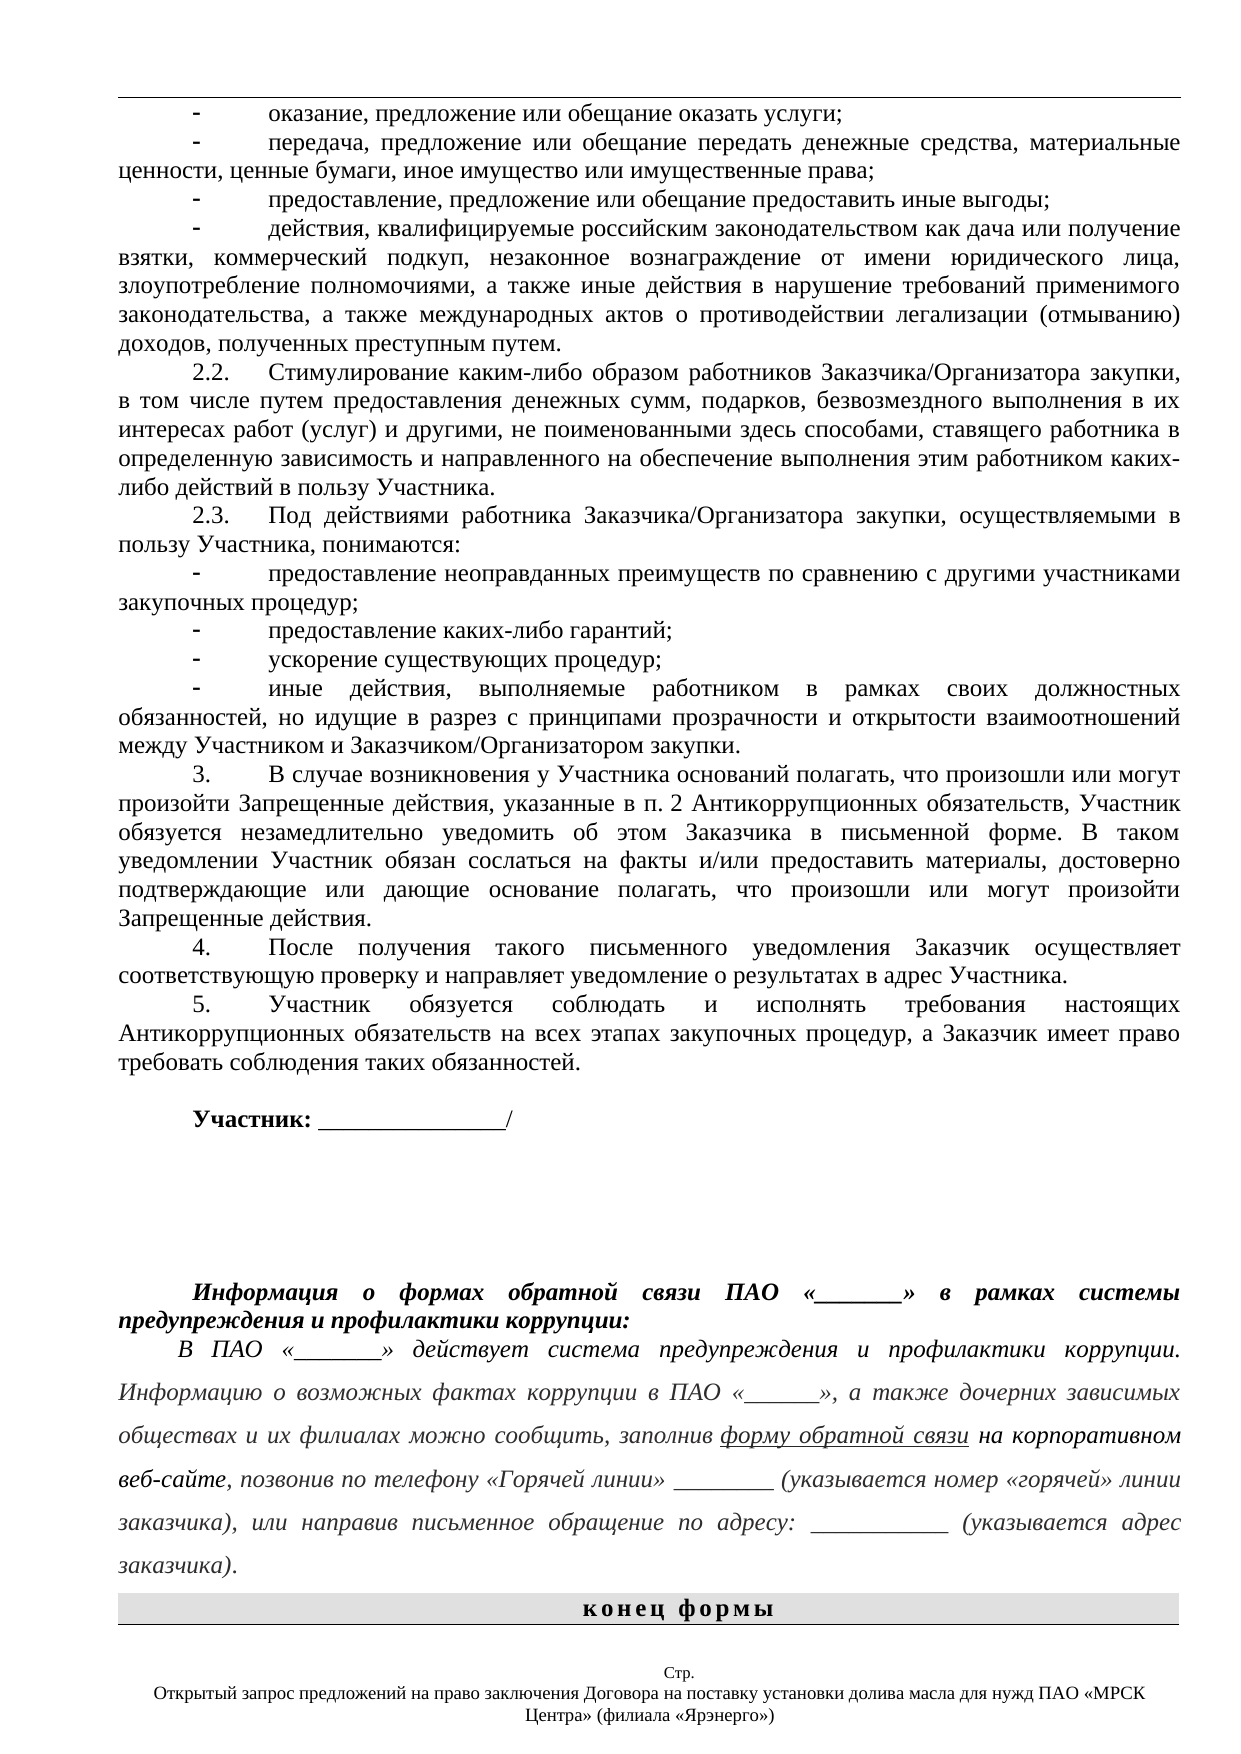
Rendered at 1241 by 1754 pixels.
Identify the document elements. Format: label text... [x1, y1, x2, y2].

list Участник обязуется соблюдать и исполнять требования настоящих Антикоррупционных обязательств на всех этапах закупочных процедур, а Заказчик имеет право требовать соблюдения таких обязанностей. [118, 989, 1181, 1076]
list оказание, предложение или обещание оказать услуги; [118, 98, 1181, 127]
text В ПАО «_______» действует система предупреждения и профилактики коррупции. Информацию о возможных фактах коррупции в ПАО «______», а также дочерних зависимых обществах и их филиалах можно сообщить, заполнив форму обратной связи на корпоративном веб-сайте, позвонив по телефону «Горячей линии» ________ (указывается номер «горячей» линии заказчика), или направив письменное обращение по адресу: ___________ (указывается адрес заказчика). [118, 1536, 1181, 1579]
list передача, предложение или обещание передать денежные средства, материальные ценности, ценные бумаги, иное имущество или имущественные права; [118, 127, 1181, 184]
text конец формы [118, 1593, 1179, 1624]
list Под действиями работника Заказчика/Организатора закупки, осуществляемыми в пользу Участника, понимаются: [118, 501, 1181, 558]
list предоставление каких-либо гарантий; [118, 616, 1181, 644]
list Cтимулирование каким-либо образом работников Заказчика/Организатора закупки, в том числе путем предоставления денежных сумм, подарков, безвозмездного выполнения в их интересах работ (услуг) и другими, не поименованными здесь способами, ставящего работника в определенную зависимость и направленного на обеспечение выполнения этим работником каких-либо действий в пользу Участника. [118, 357, 1181, 501]
text Участник: _______________/ [118, 1104, 1181, 1133]
list В случае возникновения у Участника оснований полагать, что произошли или могут произойти Запрещенные действия, указанные в п. 2 Антикоррупционных обязательств, Участник обязуется незамедлительно уведомить об этом Заказчика в письменной форме. В таком уведомлении Участник обязан сослаться на факты и/или предоставить материалы, достоверно подтверждающие или дающие основание полагать, что произошли или могут произойти Запрещенные действия. [118, 759, 1181, 932]
list ускорение существующих процедур; [118, 644, 1181, 673]
list предоставление, предложение или обещание предоставить иные выгоды; [118, 184, 1181, 213]
text Информация о формах обратной связи ПАО «_______» в рамках системы предупреждения и профилактики коррупции: [118, 1277, 1181, 1334]
text В ПАО «_______» действует система предупреждения и профилактики коррупции. Информацию о возможных фактах коррупции в ПАО «______», а также дочерних зависимых обществах и их филиалах можно сообщить, заполнив форму обратной связи на корпоративном веб-сайте, позвонив по телефону «Горячей линии» ________ (указывается номер «горячей» линии заказчика), или направив письменное обращение по адресу: ___________ (указывается адрес заказчика). [118, 1334, 1181, 1378]
list После получения такого письменного уведомления Заказчик осуществляет соответствующую проверку и направляет уведомление о результатах в адрес Участника. [118, 932, 1181, 989]
list действия, квалифицируемые российским законодательством как дача или получение взятки, коммерческий подкуп, незаконное вознаграждение от имени юридического лица, злоупотребление полномочиями, а также иные действия в нарушение требований применимого законодательства, а также международных актов о противодействии легализации (отмыванию) доходов, полученных преступным путем. [118, 213, 1181, 357]
text В ПАО «_______» действует система предупреждения и профилактики коррупции. Информацию о возможных фактах коррупции в ПАО «______», а также дочерних зависимых обществах и их филиалах можно сообщить, заполнив форму обратной связи на корпоративном веб-сайте, позвонив по телефону «Горячей линии» ________ (указывается номер «горячей» линии заказчика), или направив письменное обращение по адресу: ___________ (указывается адрес заказчика). [118, 1406, 1181, 1507]
list предоставление неоправданных преимуществ по сравнению с другими участниками закупочных процедур; [118, 558, 1181, 616]
list иные действия, выполняемые работником в рамках своих должностных обязанностей, но идущие в разрез с принципами прозрачности и открытости взаимоотношений между Участником и Заказчиком/Организатором закупки. [118, 673, 1181, 759]
